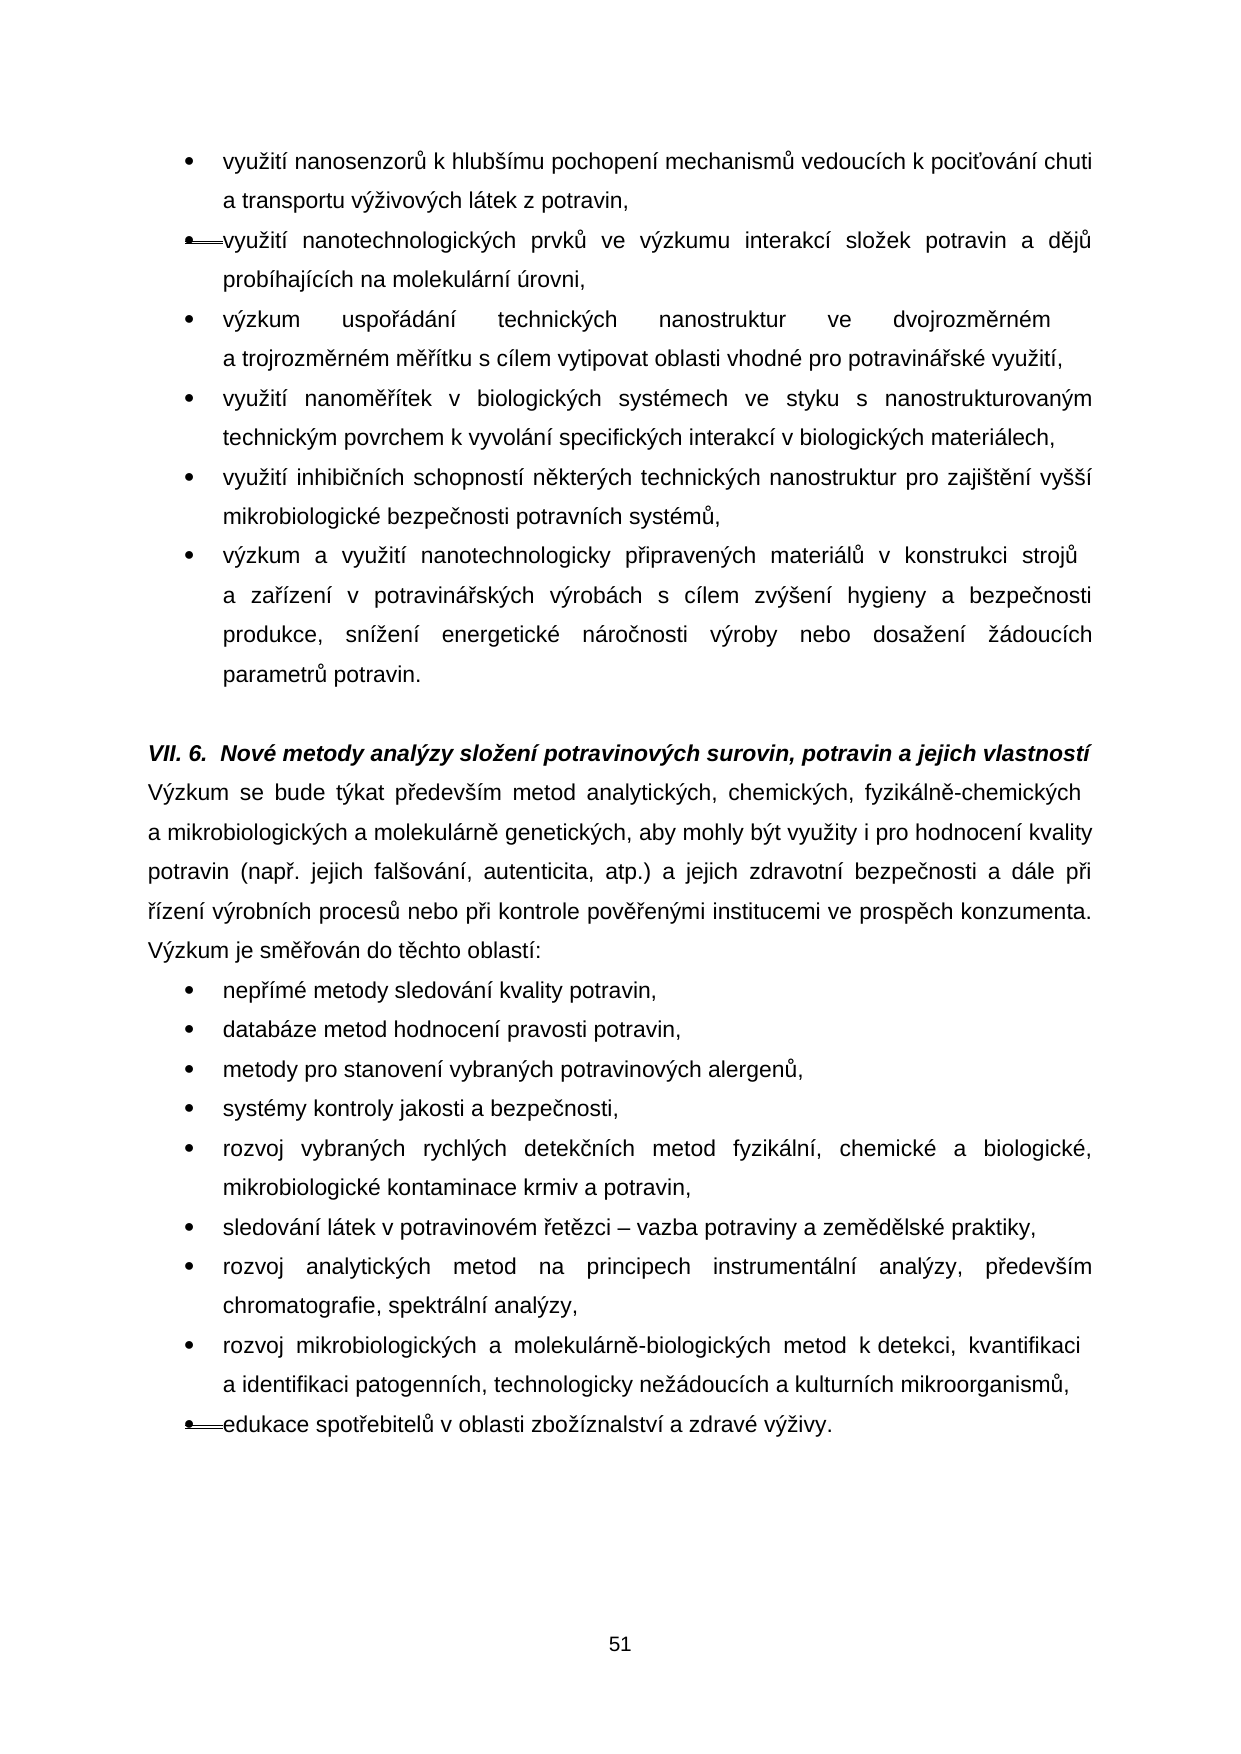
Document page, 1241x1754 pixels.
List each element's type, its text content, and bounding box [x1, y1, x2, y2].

list využití nanosenzorů k hlubšímu pochopení mechanismů vedoucích k pociťování chuti a transportu výživových látek z potravin, [185, 148, 1093, 213]
list metody pro stanovení vybraných potravinových alergenů, [185, 1056, 1093, 1082]
list systémy kontroly jakosti a bezpečnosti, [185, 1095, 1093, 1121]
list výzkum uspořádání technických nanostruktur ve dvojrozměrném a trojrozměrném měřítku s cílem vytipovat oblasti vhodné pro potravinářské využití, [185, 306, 1093, 371]
list rozvoj analytických metod na principech instrumentální analýzy, především chromatografie, spektrální analýzy, [185, 1253, 1093, 1319]
list nepřímé metody sledování kvality potravin, [185, 977, 1093, 1003]
list edukace spotřebitelů v oblasti zbožíznalství a zdravé výživy. [185, 1411, 1093, 1437]
list výzkum a využití nanotechnologicky připravených materiálů v konstrukci strojů a zařízení v potravinářských výrobách s cílem zvýšení hygieny a bezpečnosti produkce, snížení energetické náročnosti výroby nebo dosažení žádoucích parametrů potravin. [185, 542, 1093, 687]
list využití nanotechnologických prvků ve výzkumu interakcí složek potravin a dějů probíhajících na molekulární úrovni, [185, 227, 1093, 292]
list rozvoj mikrobiologických a molekulárně-biologických metod k detekci, kvantifikaci a identifikaci patogenních, technologicky nežádoucích a kulturních mikroorganismů, [185, 1332, 1093, 1398]
text Výzkum se bude týkat především metod analytických, chemických, fyzikálně-chemických a mikrobiologických a molekulárně genetických, aby mohly být využity i pro hodnocení kvality potravin (např. jejich falšování, autenticita, atp.) a jejich zdravotní bezpečnosti a dále při řízení výrobních procesů nebo při kontrole pověřenými institucemi ve prospěch konzumenta. Výzkum je směřován do těchto oblastí: [148, 779, 1093, 963]
list sledování látek v potravinovém řetězci – vazba potraviny a zemědělské praktiky, [185, 1213, 1093, 1240]
list databáze metod hodnocení pravosti potravin, [185, 1016, 1093, 1042]
list rozvoj vybraných rychlých detekčních metod fyzikální, chemické a biologické, mikrobiologické kontaminace krmiv a potravin, [185, 1134, 1093, 1200]
list využití inhibičních schopností některých technických nanostruktur pro zajištění vyšší mikrobiologické bezpečnosti potravních systémů, [185, 463, 1093, 529]
subtitle VII. 6. Nové metody analýzy složení potravinových surovin, potravin a jejich vlastností [148, 740, 1093, 766]
list využití nanoměřítek v biologických systémech ve styku s nanostrukturovaným technickým povrchem k vyvolání specifických interakcí v biologických materiálech, [185, 384, 1093, 450]
